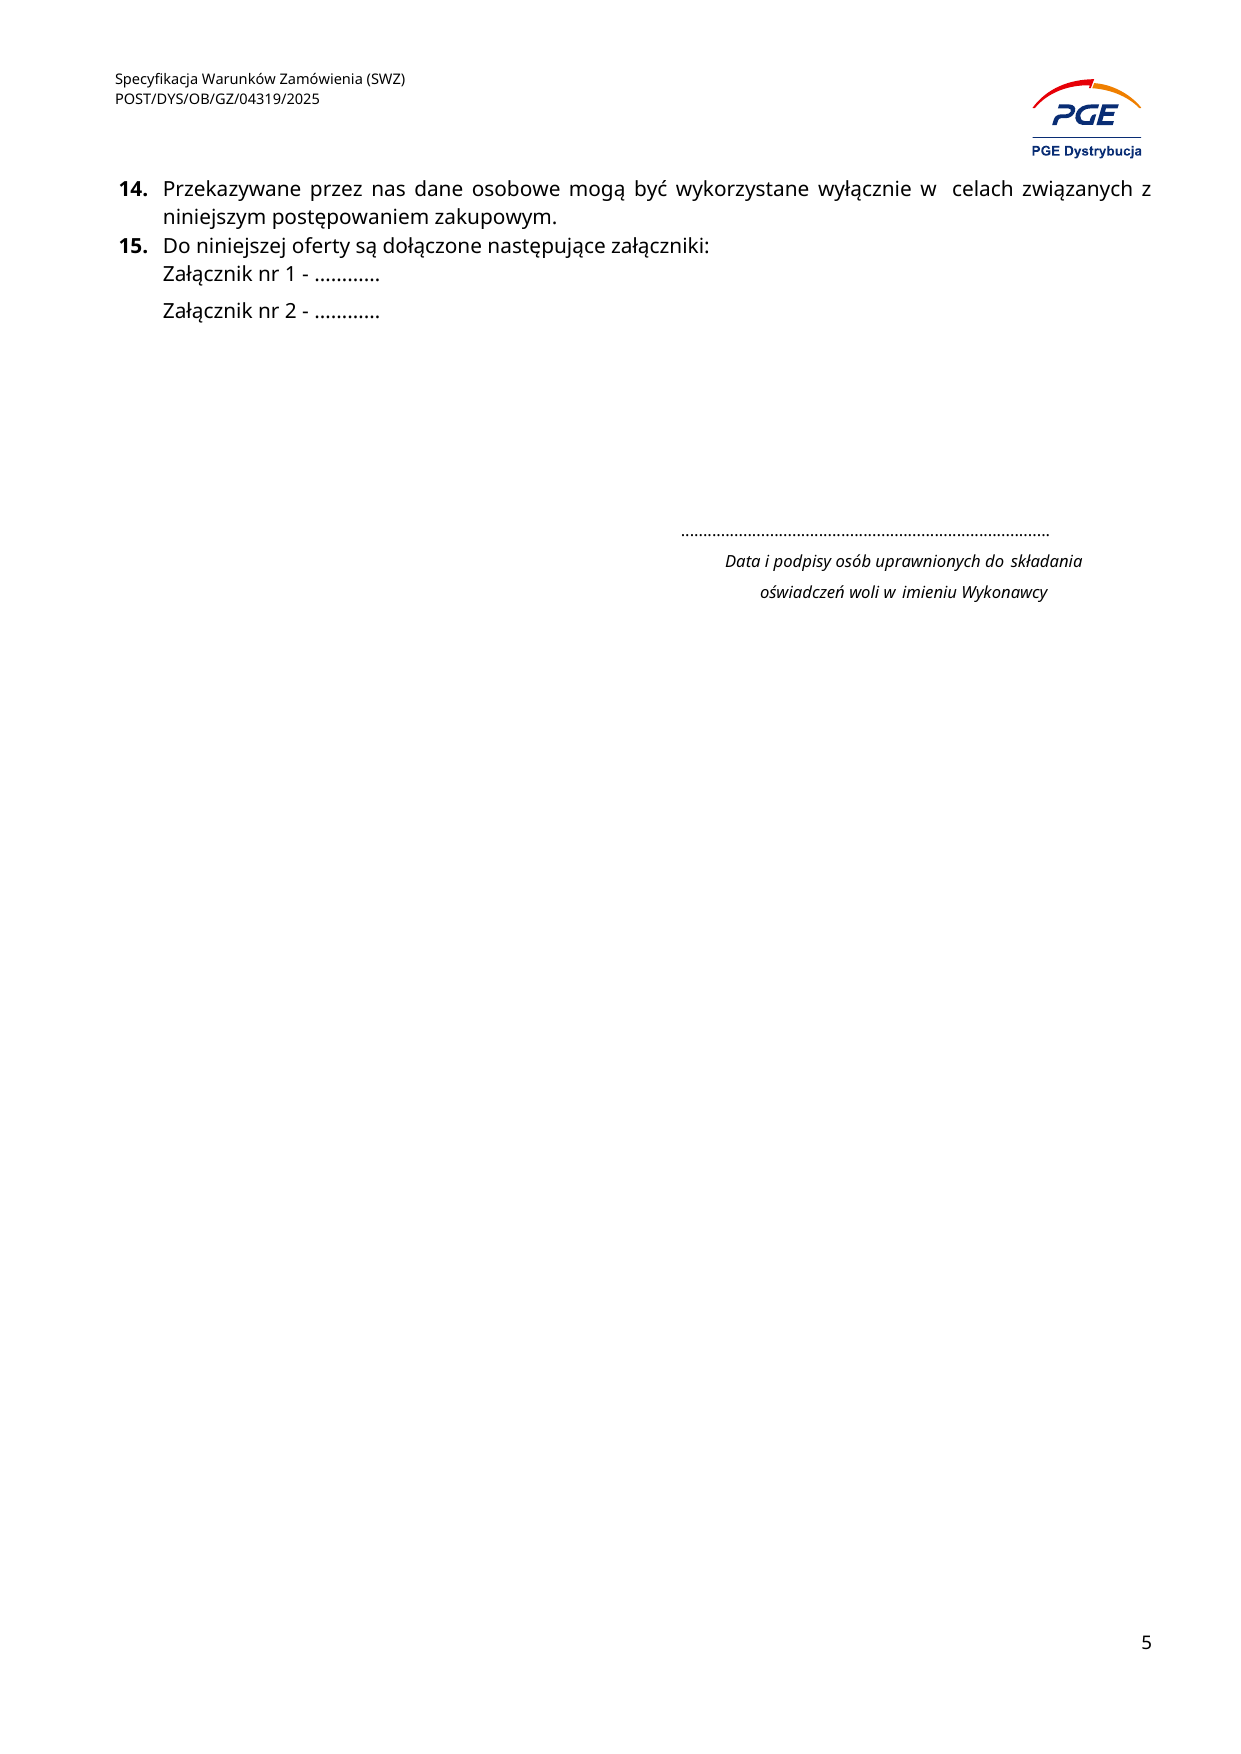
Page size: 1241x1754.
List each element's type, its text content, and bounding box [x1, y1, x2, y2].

text oświadczeń woli w imieniu Wykonawcy [664, 581, 1144, 604]
text Załącznik nr 1 - ………… [118, 259, 1152, 288]
text Załącznik nr 2 - ………… [118, 296, 1152, 324]
text ................................................................................... [607, 517, 1240, 542]
list Do niniejszej oferty są dołączone następujące załączniki: [118, 231, 1152, 259]
text Data i podpisy osób uprawnionych do składania [664, 550, 1144, 573]
list Przekazywane przez nas dane osobowe mogą być wykorzystane wyłącznie w celach związanych z niniejszym postępowaniem zakupowym. [118, 174, 1152, 231]
